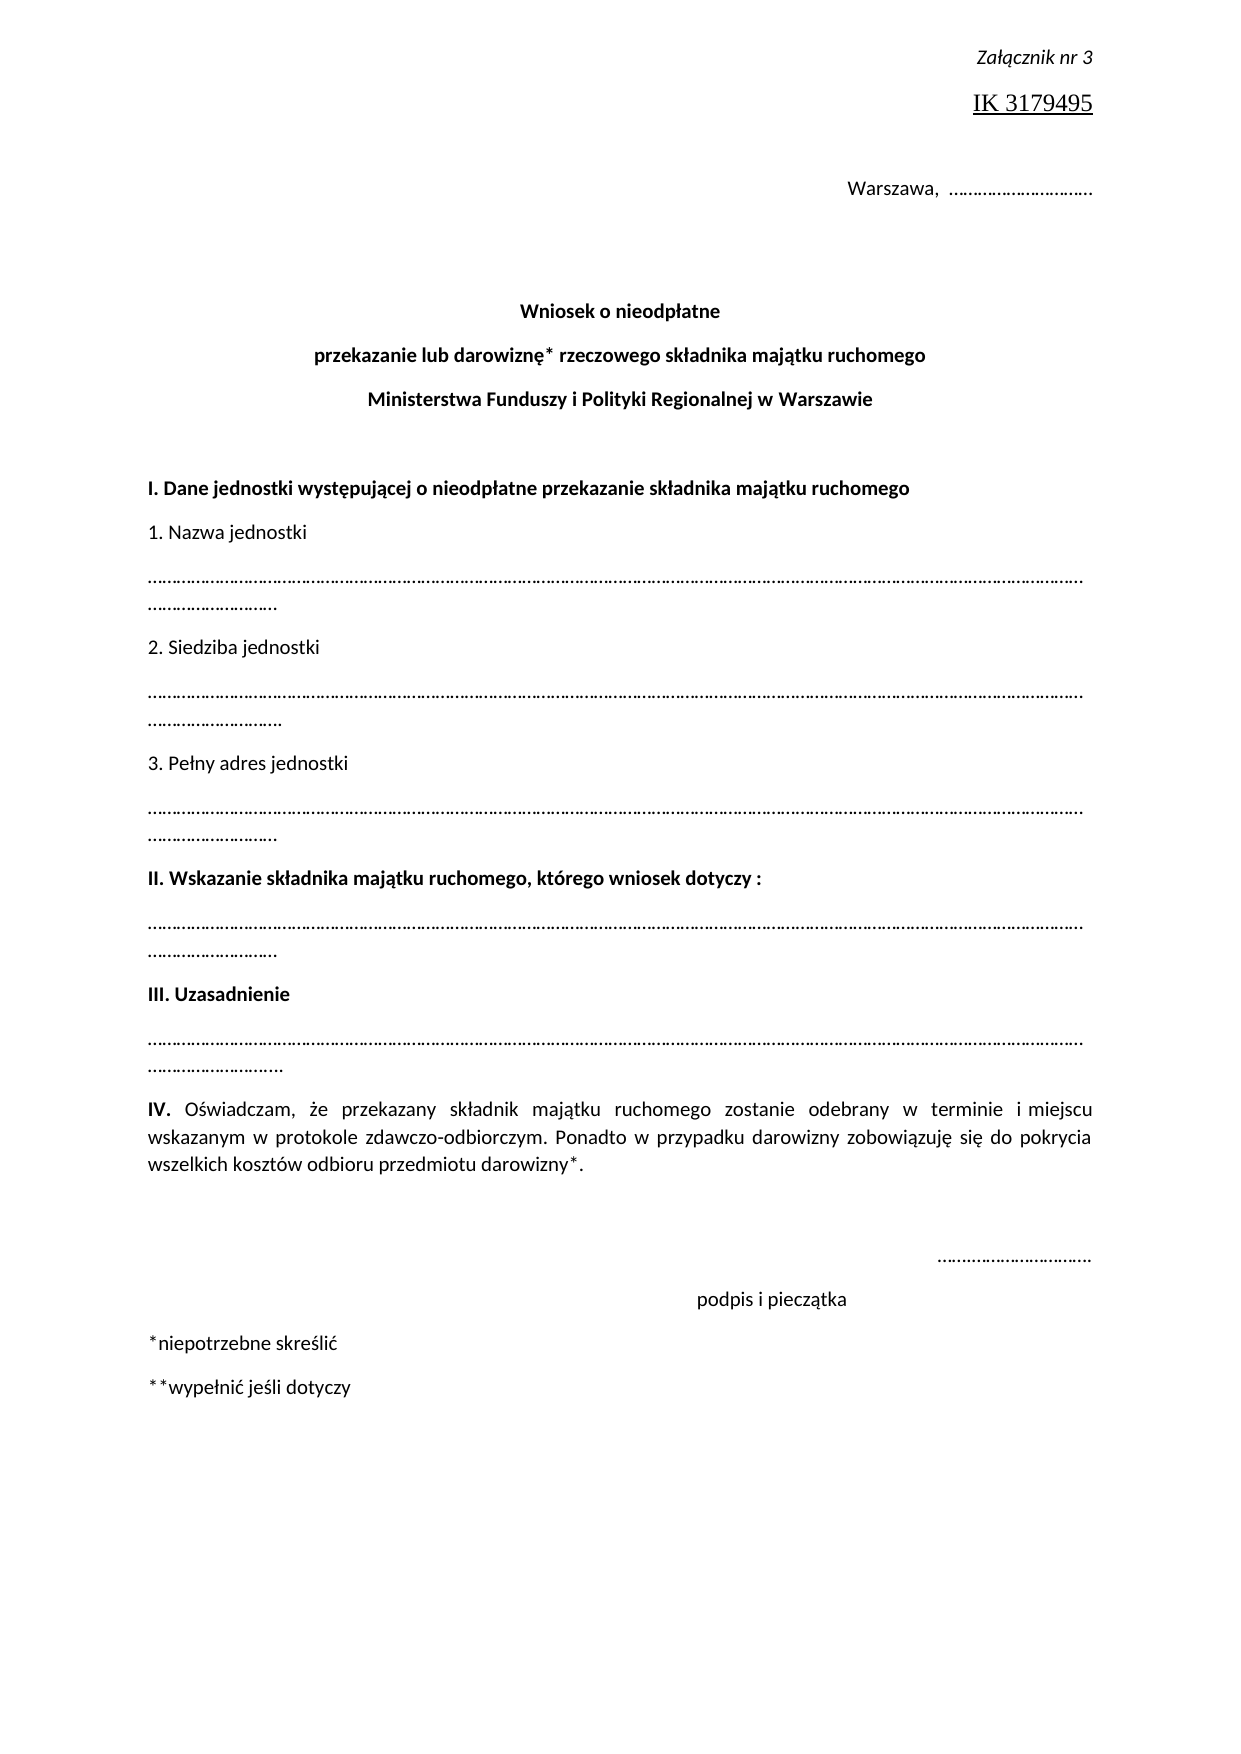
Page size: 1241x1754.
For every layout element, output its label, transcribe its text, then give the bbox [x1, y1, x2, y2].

text podpis i pieczątka [148, 1286, 1093, 1312]
text …………………………………………………………………………………………………………………………………………………………………………………………………… [148, 794, 1093, 847]
text I. Dane jednostki występującej o nieodpłatne przekazanie składnika majątku ruchomego [148, 475, 1093, 500]
text *niepotrzebne skreślić [148, 1330, 1093, 1356]
text Warszawa, ………………………… [148, 176, 1093, 201]
text …….……………………. [148, 1242, 1093, 1268]
text IV. Oświadczam, że przekazany składnik majątku ruchomego zostanie odebrany w terminie i miejscu wskazanym w protokole zdawczo-odbiorczym. Ponadto w przypadku darowizny zobowiązuję się do pokrycia wszelkich kosztów odbioru przedmiotu darowizny*. [148, 1096, 1093, 1177]
text ………………………………………………………………………………………………………………………………………………………………………………………………….... [148, 1025, 1093, 1078]
text II. Wskazanie składnika majątku ruchomego, którego wniosek dotyczy : [148, 865, 1093, 891]
text …………………………………………………………………………………………………………………………………………………………………………………………………… [148, 909, 1093, 962]
text **wypełnić jeśli dotyczy [148, 1374, 1093, 1400]
text …………………………………………………………………………………………………………………………………………………………………………………………………… [148, 563, 1093, 616]
text IK 3179495 [148, 88, 1093, 117]
text 2. Siedziba jednostki [148, 634, 1093, 660]
text przekazanie lub darowiznę* rzeczowego składnika majątku ruchomego [148, 343, 1093, 368]
text ……………………………………………………………………………………………………………………………………………………………………………………………………. [148, 678, 1093, 731]
text Ministerstwa Funduszy i Polityki Regionalnej w Warszawie [148, 387, 1093, 412]
text Wniosek o nieodpłatne [148, 298, 1093, 324]
text Załącznik nr 3 [148, 44, 1093, 70]
text 1. Nazwa jednostki [148, 519, 1093, 544]
text 3. Pełny adres jednostki [148, 750, 1093, 775]
text III. Uzasadnienie [148, 981, 1093, 1006]
